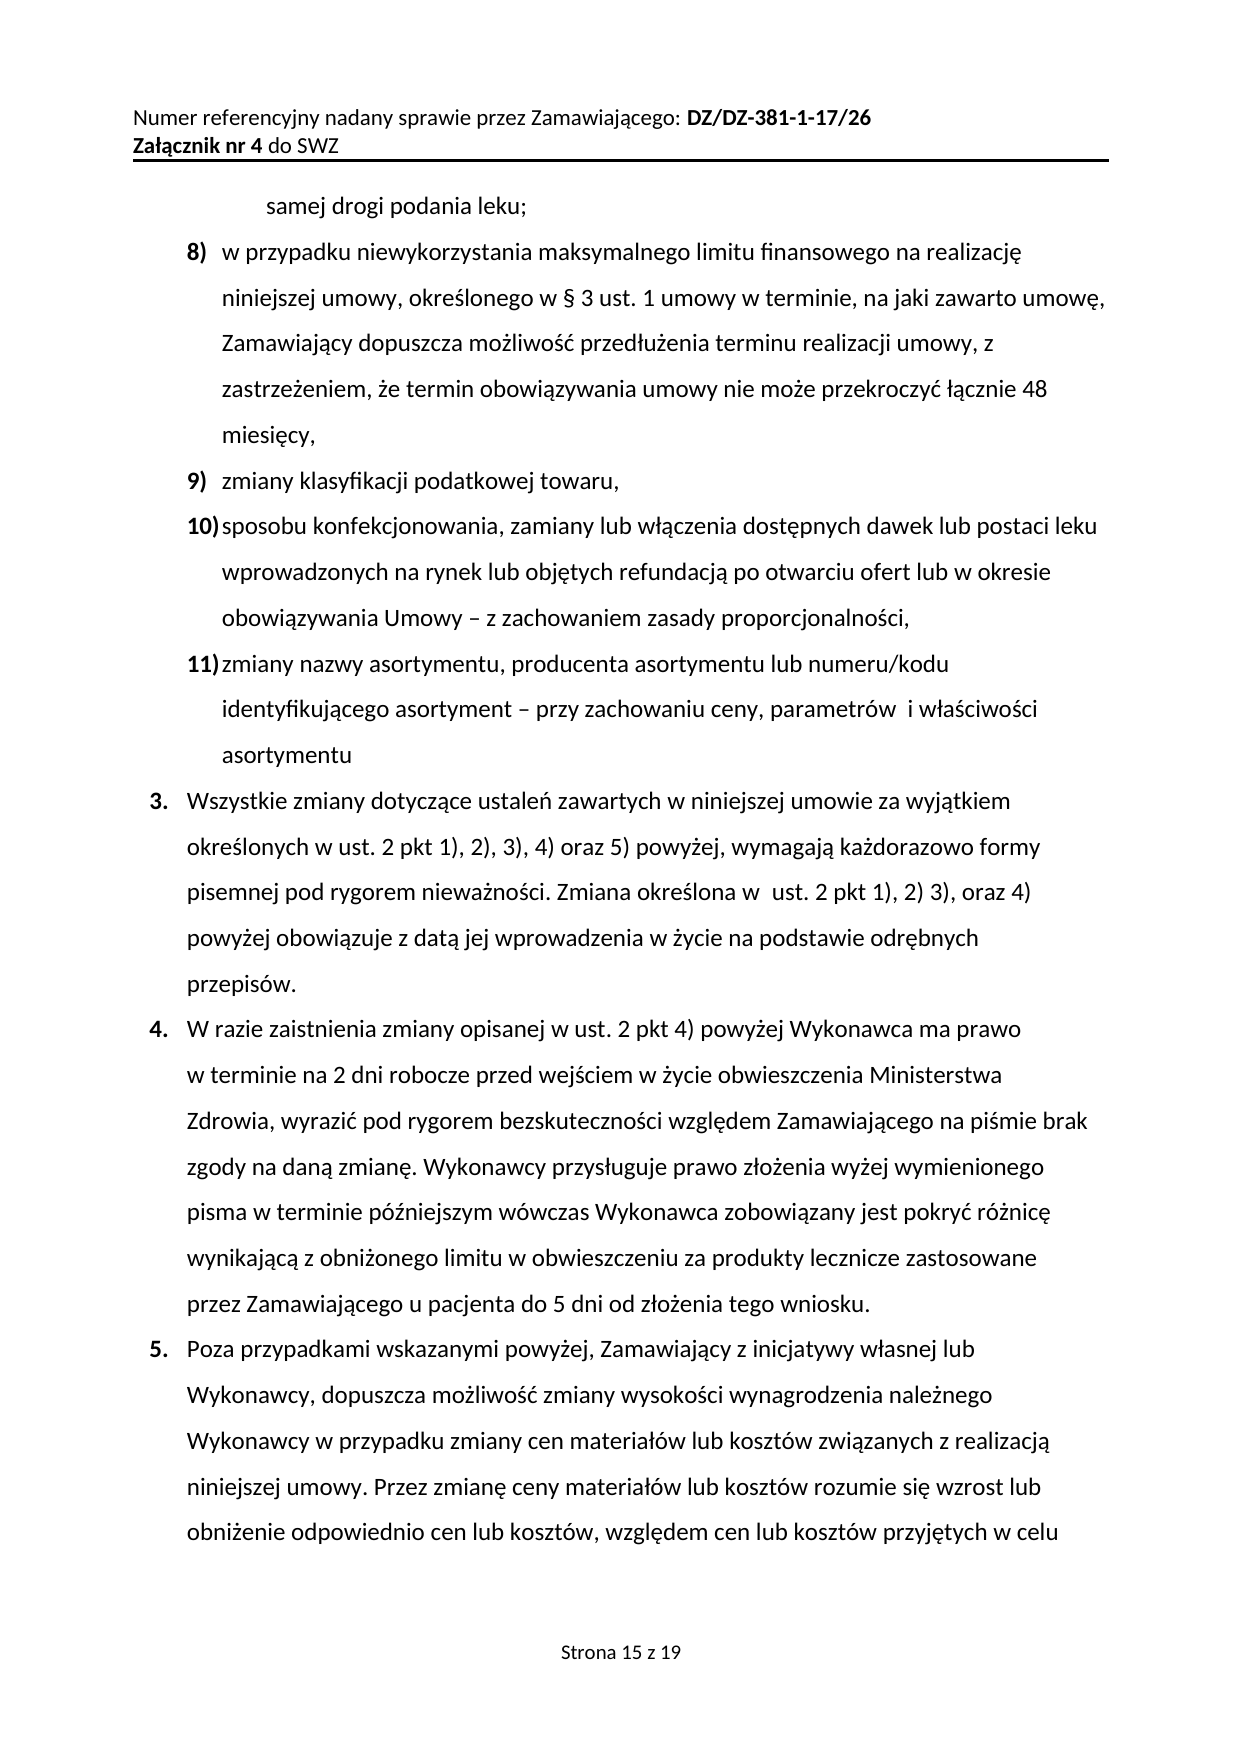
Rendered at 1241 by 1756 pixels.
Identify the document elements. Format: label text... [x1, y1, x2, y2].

list W razie zaistnienia zmiany opisanej w ust. 2 pkt 4) powyżej Wykonawca ma prawo w terminie na 2 dni robocze przed wejściem w życie obwieszczenia Ministerstwa Zdrowia, wyrazić pod rygorem bezskuteczności względem Zamawiającego na piśmie brak zgody na daną zmianę. Wykonawcy przysługuje prawo złożenia wyżej wymienionego pisma w terminie późniejszym wówczas Wykonawca zobowiązany jest pokryć różnicę wynikającą z obniżonego limitu w obwieszczeniu za produkty lecznicze zastosowane przez Zamawiającego u pacjenta do 5 dni od złożenia tego wniosku. [149, 1013, 1093, 1318]
list zmiany nazwy asortymentu, producenta asortymentu lub numeru/kodu identyfikującego asortyment – przy zachowaniu ceny, parametrów i właściwości asortymentu [187, 648, 1109, 770]
list sposobu konfekcjonowania, zamiany lub włączenia dostępnych dawek lub postaci leku wprowadzonych na rynek lub objętych refundacją po otwarciu ofert lub w okresie obowiązywania Umowy – z zachowaniem zasady proporcjonalności, [187, 511, 1109, 632]
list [149, 1334, 1093, 1547]
list Wszystkie zmiany dotyczące ustaleń zawartych w niniejszej umowie za wyjątkiem określonych w ust. 2 pkt 1), 2), 3), 4) oraz 5) powyżej, wymagają każdorazowo formy pisemnej pod rygorem nieważności. Zmiana określona w ust. 2 pkt 1), 2) 3), oraz 4) powyżej obowiązuje z datą jej wprowadzenia w życie na podstawie odrębnych przepisów. [149, 785, 1093, 998]
list w przypadku niewykorzystania maksymalnego limitu finansowego na realizację niniejszej umowy, określonego w § 3 ust. 1 umowy w terminie, na jaki zawarto umowę, Zamawiający dopuszcza możliwość przedłużenia terminu realizacji umowy, z zastrzeżeniem, że termin obowiązywania umowy nie może przekroczyć łącznie 48 miesięcy, [187, 236, 1109, 449]
list zmiany klasyfikacji podatkowej towaru, [187, 465, 1109, 495]
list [222, 190, 1109, 221]
